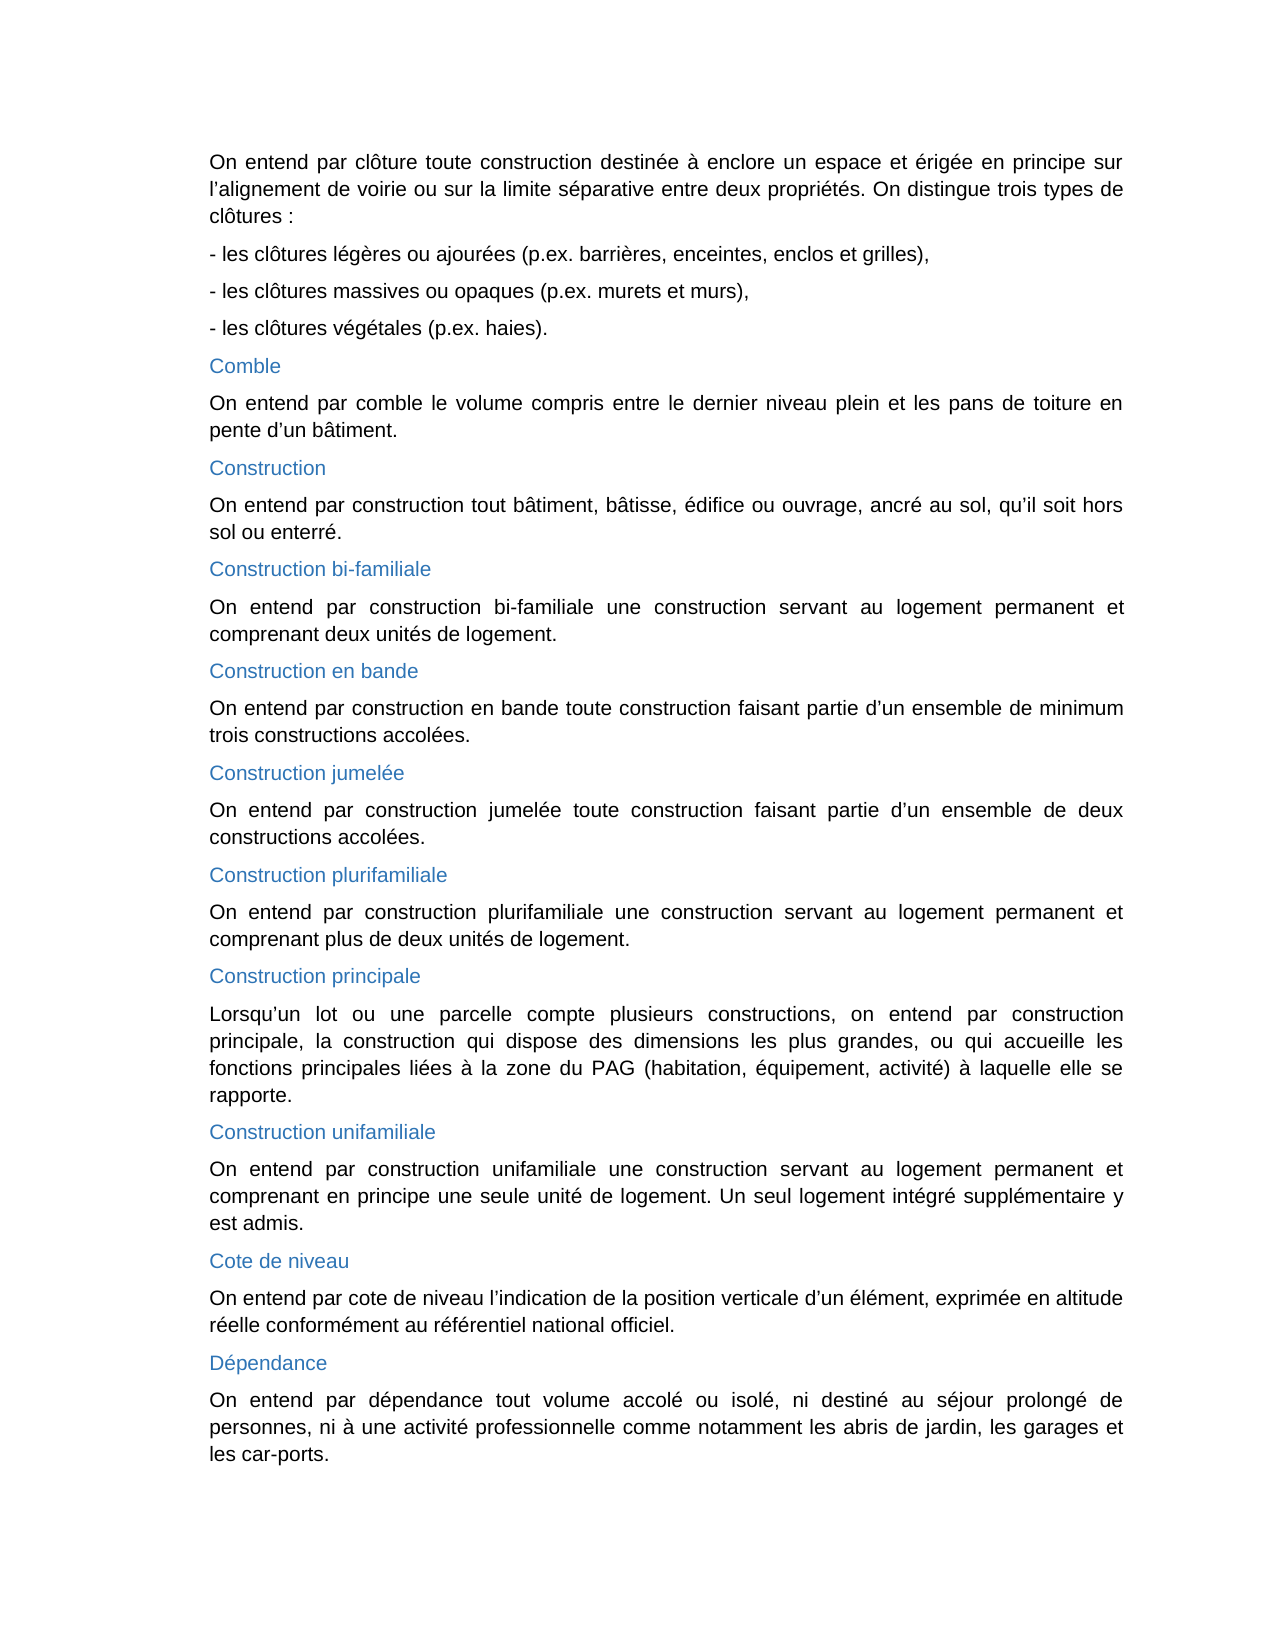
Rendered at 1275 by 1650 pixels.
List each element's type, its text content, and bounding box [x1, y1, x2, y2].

text Construction en bande [209, 659, 1125, 683]
text On entend par construction jumelée toute construction faisant partie d’un ensemble de deux constructions accolées. [209, 798, 1125, 849]
text On entend par construction en bande toute construction faisant partie d’un ensemble de minimum trois constructions accolées. [209, 696, 1125, 747]
text Construction unifamiliale [209, 1120, 1125, 1144]
text Construction principale [209, 964, 1125, 988]
text On entend par dépendance tout volume accolé ou isolé, ni destiné au séjour prolongé de personnes, ni à une activité professionnelle comme notamment les abris de jardin, les garages et les car-ports. [209, 1388, 1125, 1466]
text On entend par clôture toute construction destinée à enclore un espace et érigée en principe sur l’alignement de voirie ou sur la limite séparative entre deux propriétés. On distingue trois types de clôtures : [209, 150, 1125, 228]
text Construction bi-familiale [209, 557, 1125, 581]
text - les clôtures légères ou ajourées (p.ex. barrières, enceintes, enclos et grilles), [209, 241, 1125, 265]
text On entend par construction unifamiliale une construction servant au logement permanent et comprenant en principe une seule unité de logement. Un seul logement intégré supplémentaire y est admis. [209, 1157, 1125, 1235]
text On entend par construction plurifamiliale une construction servant au logement permanent et comprenant plus de deux unités de logement. [209, 900, 1125, 951]
text Construction [209, 455, 1125, 479]
text Dépendance [209, 1350, 1125, 1374]
text - les clôtures massives ou opaques (p.ex. murets et murs), [209, 279, 1125, 303]
text Construction plurifamiliale [209, 862, 1125, 886]
text Construction jumelée [209, 761, 1125, 784]
text On entend par construction bi-familiale une construction servant au logement permanent et comprenant deux unités de logement. [209, 594, 1125, 645]
text On entend par comble le volume compris entre le dernier niveau plein et les pans de toiture en pente d’un bâtiment. [209, 391, 1125, 442]
text On entend par construction tout bâtiment, bâtisse, édifice ou ouvrage, ancré au sol, qu’il soit hors sol ou enterré. [209, 493, 1125, 544]
text On entend par cote de niveau l’indication de la position verticale d’un élément, exprimée en altitude réelle conformément au référentiel national officiel. [209, 1286, 1125, 1337]
text Lorsqu’un lot ou une parcelle compte plusieurs constructions, on entend par construction principale, la construction qui dispose des dimensions les plus grandes, ou qui accueille les fonctions principales liées à la zone du PAG (habitation, équipement, activité) à laquelle elle se rapporte. [209, 1002, 1125, 1106]
text Cote de niveau [209, 1249, 1125, 1273]
text Comble [209, 353, 1125, 377]
text - les clôtures végétales (p.ex. haies). [209, 316, 1125, 340]
